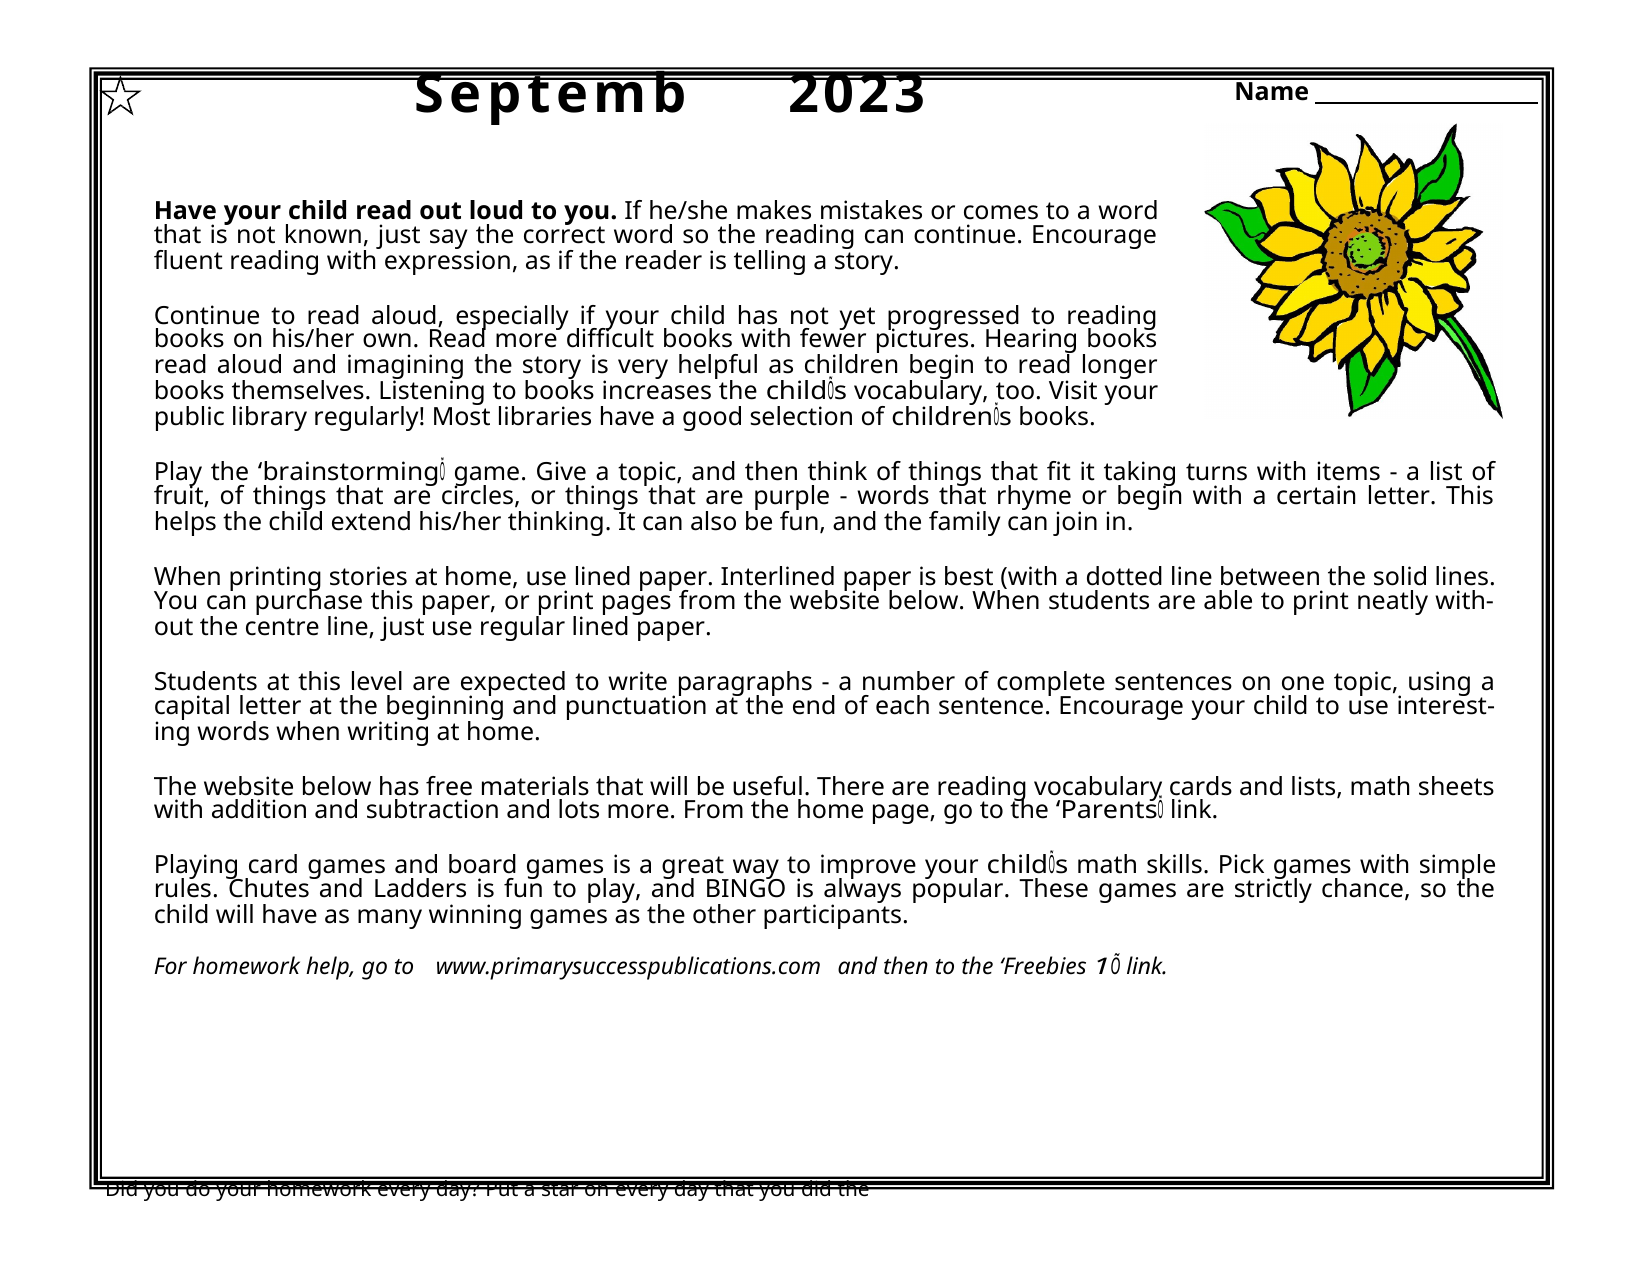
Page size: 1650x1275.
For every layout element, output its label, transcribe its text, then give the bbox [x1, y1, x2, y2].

text The website below has free materials that will be useful. There are reading vocabulary cards and lists, math sheets with addition and subtraction and lots more. From the home page, go to the ‘ParentsÕ link. [153, 774, 1496, 826]
text For homework help, go to www.primarysuccesspublications.com and then to the ‘Freebies 1Õ link. [153, 950, 1573, 982]
text Play the ‘brainstormingÕ game. Give a topic, and then think of things that fit it taking turns with items - a list of fruit, of things that are circles, or things that are purple - words that rhyme or begin with a certain letter. This helps the child extend his/her thinking. It can also be fun, and the family can join in. [153, 460, 1496, 538]
picture [1204, 123, 1503, 419]
text Have your child read out loud to you. If he/she makes mistakes or comes to a word that is not known, just say the correct word so the reading can continue. Encourage fluent reading with expression, as if the reader is telling a story. [153, 199, 1159, 276]
text Playing card games and board games is a great way to improve your childÕs math skills. Pick games with simple rules. Chutes and Ladders is fun to play, and BINGO is always popular. These games are strictly chance, so the child will have as many winning games as the other participants. [153, 853, 1497, 931]
text Students at this level are expected to write paragraphs - a number of complete sentences on one topic, using a capital letter at the beginning and punctuation at the end of each sentence. Encourage your child to use interest- ing words when writing at home. [153, 670, 1496, 747]
text Continue to read aloud, especially if your child has not yet progressed to reading books on his/her own. Read more difficult books with fewer pictures. Hearing books read aloud and imagining the story is very helpful as children begin to read longer books themselves. Listening to books increases the childÕs vocabulary, too. Visit your public library regularly! Most libraries have a good selection of childrenÕs books. [153, 303, 1159, 433]
text When printing stories at home, use lined paper. Interlined paper is best (with a dotted line between the solid lines. You can purchase this paper, or print pages from the website below. When students are able to print neatly with- out the centre line, just use regular lined paper. [153, 565, 1496, 643]
